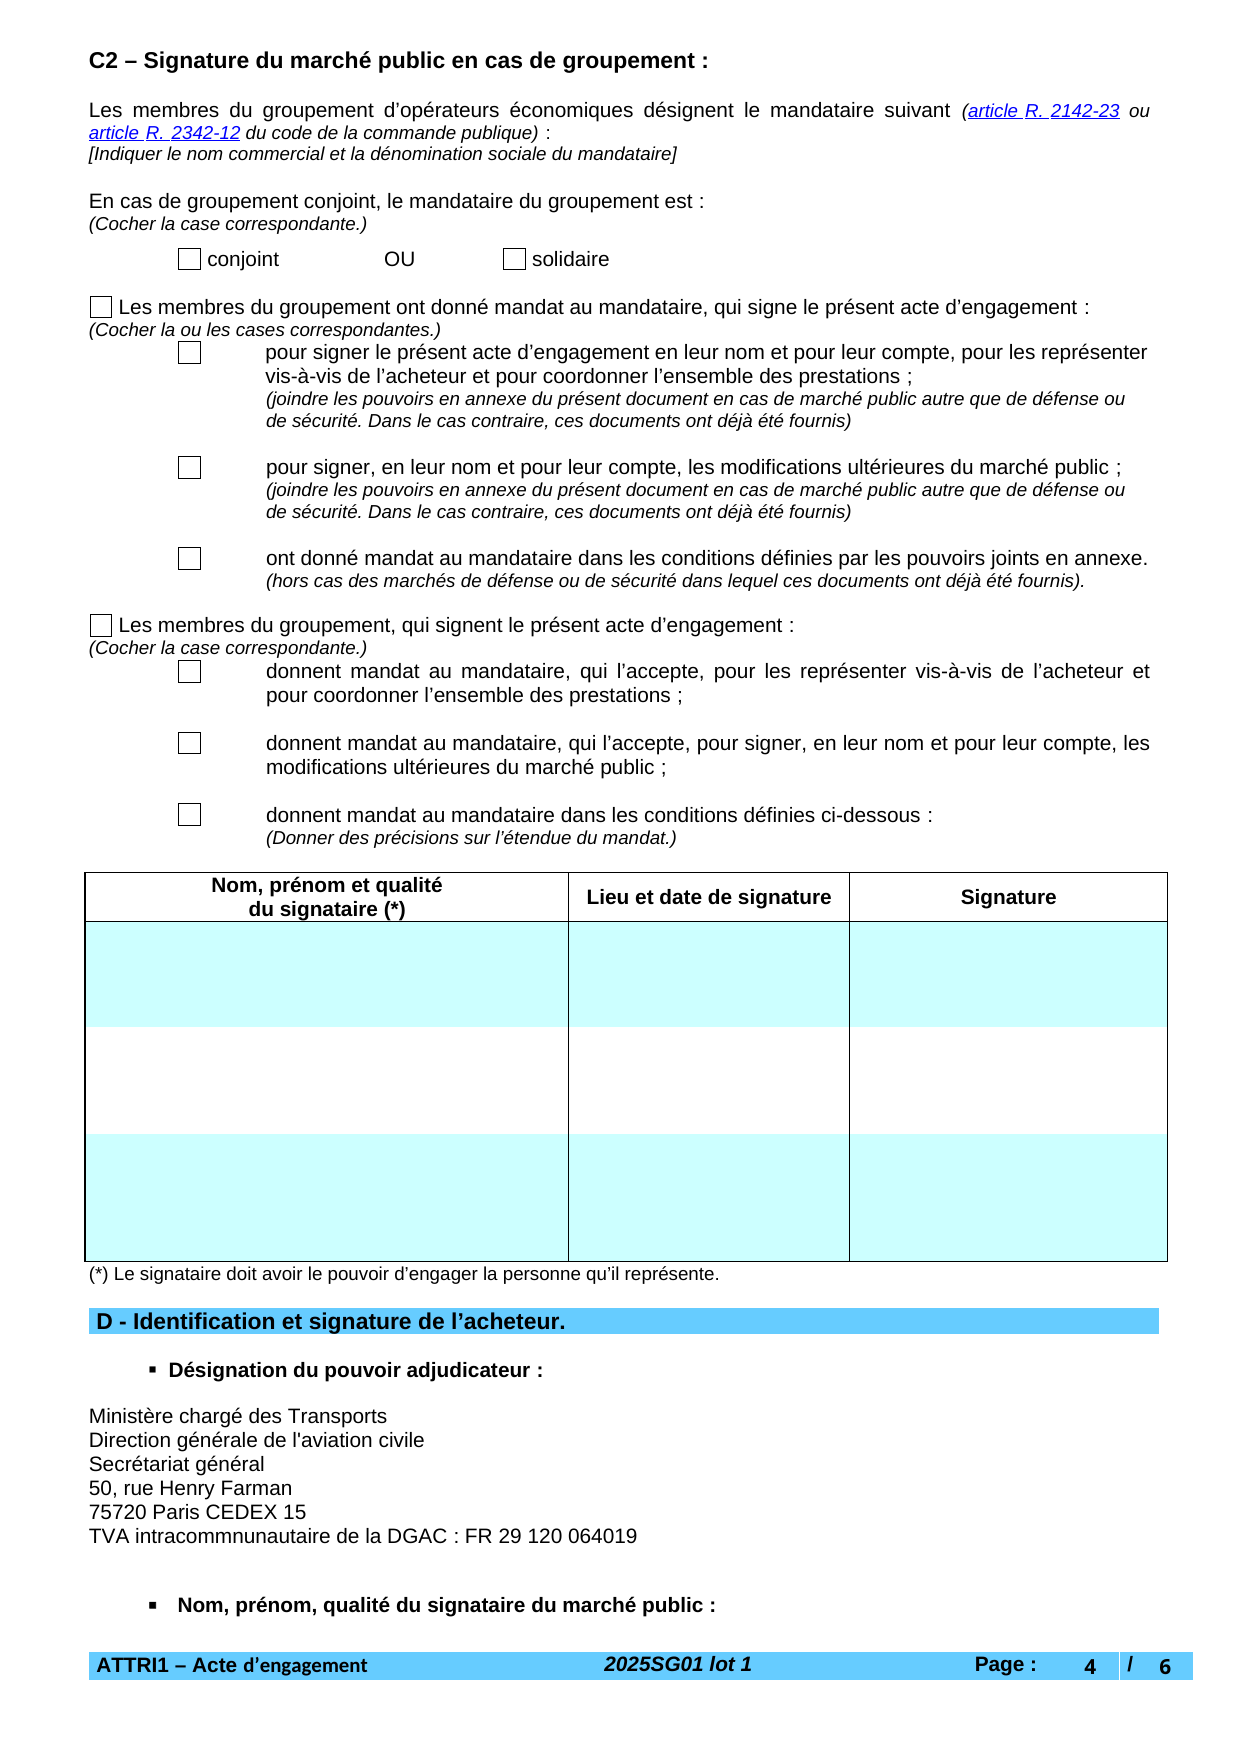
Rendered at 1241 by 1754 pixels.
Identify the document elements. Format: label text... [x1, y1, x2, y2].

table_header Signature [850, 873, 1167, 921]
table_cell [86, 1027, 568, 1134]
text donnent mandat au mandataire, qui l’accepte, pour signer, en leur nom et pour leur compte, les modifications ultérieures du marché public ; [177, 731, 1152, 778]
text conjoint OU solidaire [89, 247, 1152, 271]
table_cell [850, 1134, 1167, 1261]
table_cell [86, 1134, 568, 1261]
text pour signer le présent acte d’engagement en leur nom et pour leur compte, pour les représenter vis-à-vis de l’acheteur et pour coordonner l’ensemble des prestations ; [89, 340, 1152, 388]
text (*) Le signataire doit avoir le pouvoir d’engager la personne qu’il représente. [89, 1262, 1152, 1284]
list TVA intracommnunautaire de la DGAC : FR 29 120 064019 [89, 1523, 1152, 1547]
text Les membres du groupement ont donné mandat au mandataire, qui signe le présent acte d’engagement : [89, 294, 1152, 318]
subtitle Désignation du pouvoir adjudicateur : [148, 1358, 1152, 1382]
text (hors cas des marchés de défense ou de sécurité dans lequel ces documents ont déjà été fournis). [266, 570, 1152, 592]
text C2 – Signature du marché public en cas de groupement : [89, 47, 1152, 74]
text pour signer, en leur nom et pour leur compte, les modifications ultérieures du marché public ; [177, 455, 1152, 479]
text (Cocher la case correspondante.) [89, 637, 1152, 659]
list Nom, prénom, qualité du signataire du marché public : [148, 1593, 1152, 1617]
list 75720 Paris CEDEX 15 [89, 1499, 1152, 1523]
text Les membres du groupement, qui signent le présent acte d’engagement : [89, 613, 1152, 637]
text [Indiquer le nom commercial et la dénomination sociale du mandataire] [89, 143, 1152, 165]
table_cell [850, 1027, 1167, 1134]
text (joindre les pouvoirs en annexe du présent document en cas de marché public autre que de défense ou de sécurité. Dans le cas contraire, ces documents ont déjà été fournis) [266, 388, 1152, 431]
text En cas de groupement conjoint, le mandataire du groupement est : [89, 189, 1152, 213]
text ont donné mandat au mandataire dans les conditions définies par les pouvoirs joints en annexe. [118, 546, 1152, 570]
list Secrétariat général [89, 1452, 1152, 1476]
text donnent mandat au mandataire dans les conditions définies ci-dessous : [118, 802, 1152, 826]
table_cell [569, 922, 849, 1027]
text (Donner des précisions sur l’étendue du mandat.) [118, 826, 1152, 848]
table_header Lieu et date de signature [569, 873, 849, 921]
table_cell [569, 1027, 849, 1134]
text (Cocher la case correspondante.) [89, 213, 1152, 234]
text (Cocher la ou les cases correspondantes.) [89, 318, 1152, 340]
text Les membres du groupement d’opérateurs économiques désignent le mandataire suivant (article R. 2142-23 ou article R. 2342-12 du code de la commande publique) : [89, 98, 1152, 143]
table_header D - Identification et signature de l’acheteur. [89, 1308, 1159, 1334]
text (joindre les pouvoirs en annexe du présent document en cas de marché public autre que de défense ou de sécurité. Dans le cas contraire, ces documents ont déjà été fournis) [266, 479, 1152, 522]
list 50, rue Henry Farman [89, 1476, 1152, 1499]
table_cell [850, 922, 1167, 1027]
text donnent mandat au mandataire, qui l’accepte, pour les représenter vis-à-vis de l’acheteur et pour coordonner l’ensemble des prestations ; [177, 659, 1152, 707]
table_header Nom, prénom et qualité du signataire (*) [86, 873, 568, 921]
list Ministère chargé des Transports [89, 1404, 1152, 1428]
list Direction générale de l'aviation civile [89, 1428, 1152, 1452]
table_cell [569, 1134, 849, 1261]
table_cell [86, 922, 568, 1027]
